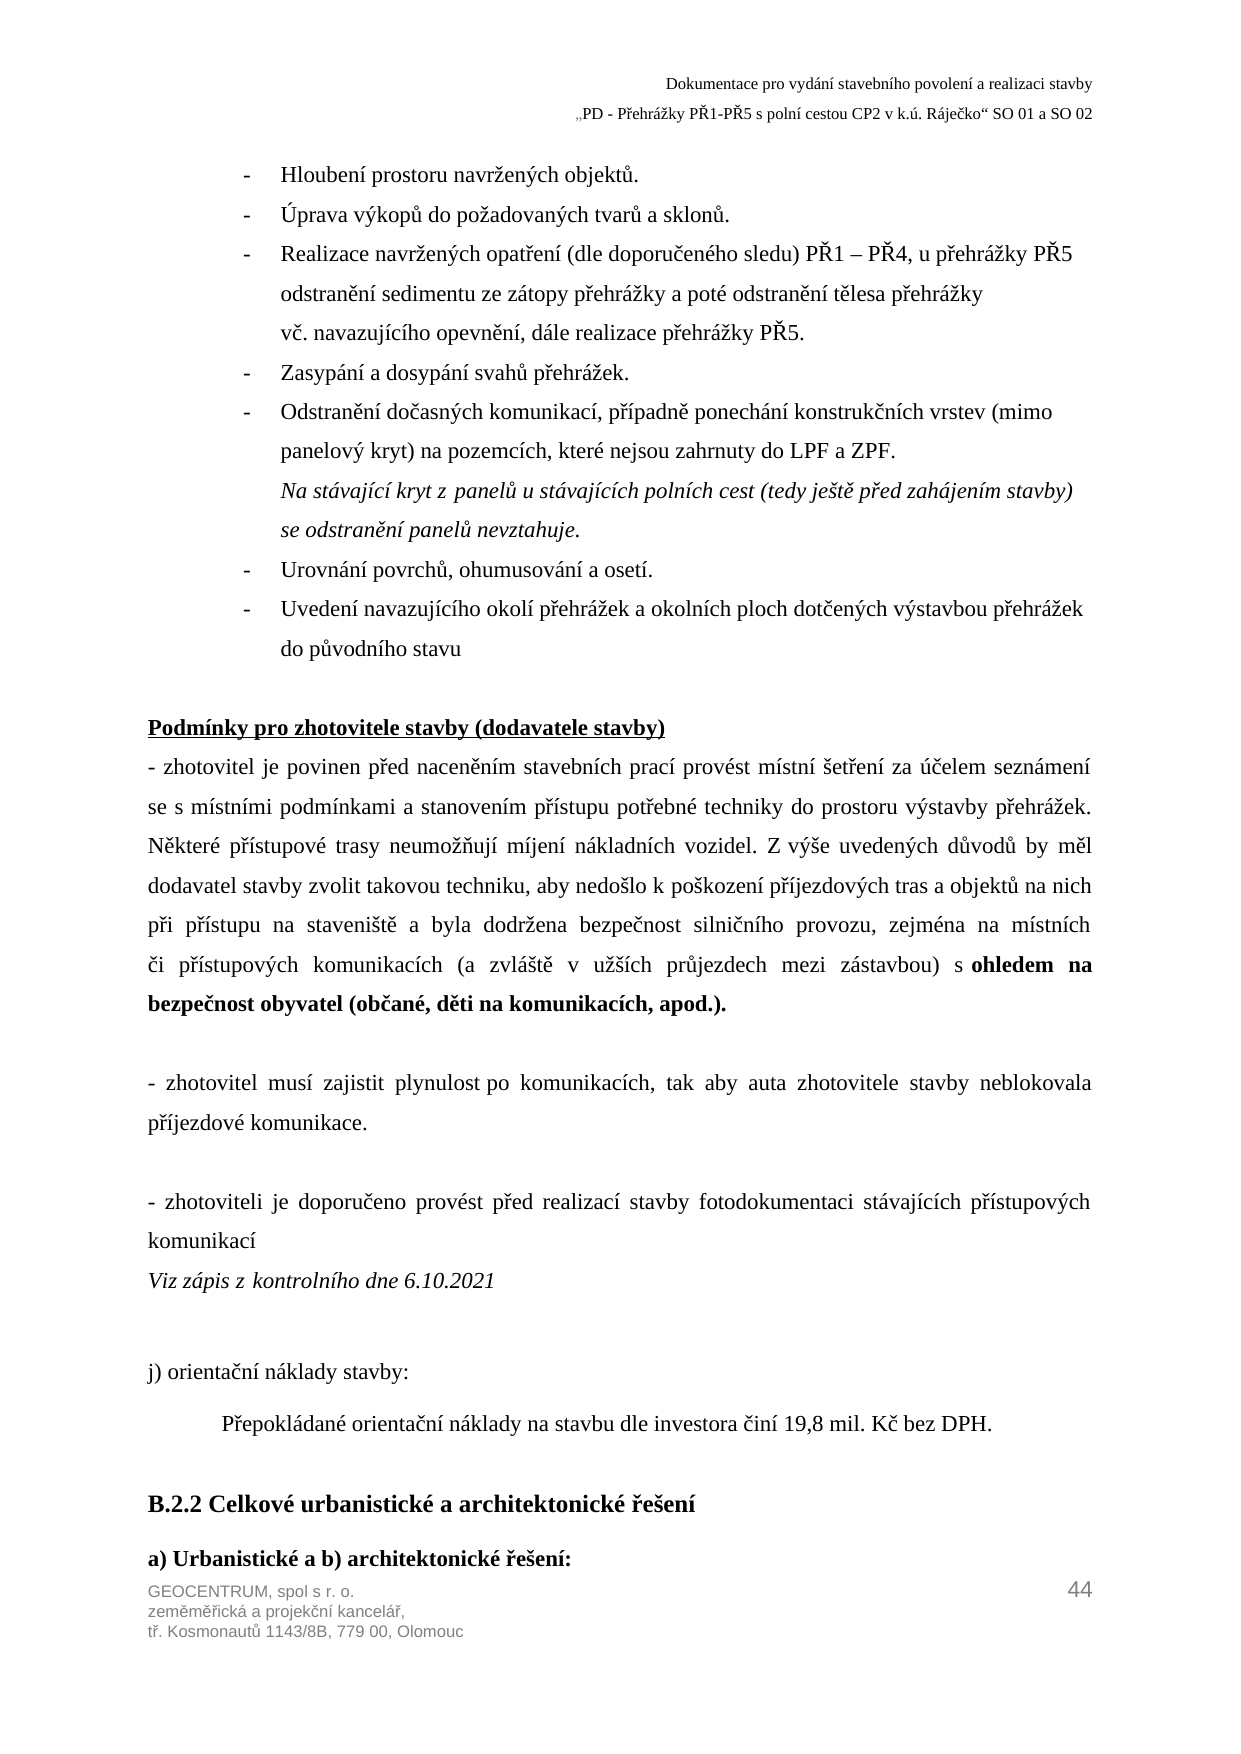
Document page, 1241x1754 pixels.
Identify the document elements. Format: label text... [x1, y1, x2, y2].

list Uvedení navazujícího okolí přehrážek a okolních ploch dotčených výstavbou přehrážek do původního stavu [243, 596, 1092, 661]
list Úprava výkopů do požadovaných tvarů a sklonů. [243, 201, 1092, 227]
text Na stávající kryt z panelů u stávajících polních cest (tedy ještě před zahájením stavby) se odstranění panelů nevztahuje. [280, 477, 1092, 543]
list Urovnání povrchů, ohumusování a osetí. [243, 556, 1092, 582]
subtitle a) Urbanistické a b) architektonické řešení: [148, 1545, 1092, 1571]
text - zhotovitel je povinen před naceněním stavebních prací provést místní šetření za účelem seznámení se s místními podmínkami a stanovením přístupu potřebné techniky do prostoru výstavby přehrážek. Některé přístupové trasy neumožňují míjení nákladních vozidel. Z výše uvedených důvodů by měl dodavatel stavby zvolit takovou techniku, aby nedošlo k poškození příjezdových tras a objektů na nich při přístupu na staveniště a byla dodržena bezpečnost silničního provozu, zejména na místních či přístupových komunikacích (a zvláště v užších průjezdech mezi zástavbou) s ohledem na bezpečnost obyvatel (občané, děti na komunikacích, apod.). [148, 753, 1092, 1017]
subtitle j) orientační náklady stavby: [148, 1358, 1092, 1384]
list Zasypání a dosypání svahů přehrážek. [243, 359, 1092, 385]
subtitle B.2.2 Celkové urbanistické a architektonické řešení [148, 1489, 1092, 1518]
text - zhotovitel musí zajistit plynulost po komunikacích, tak aby auta zhotovitele stavby neblokovala příjezdové komunikace. [148, 1069, 1092, 1135]
text Viz zápis z kontrolního dne 6.10.2021 [148, 1267, 1092, 1293]
text - zhotoviteli je doporučeno provést před realizací stavby fotodokumentaci stávajících přístupových komunikací [148, 1188, 1092, 1253]
list Hloubení prostoru navržených objektů. [243, 161, 1092, 188]
list Realizace navržených opatření (dle doporučeného sledu) PŘ1 – PŘ4, u přehrážky PŘ5 odstranění sedimentu ze zátopy přehrážky a poté odstranění tělesa přehrážky vč. navazujícího opevnění, dále realizace přehrážky PŘ5. [243, 240, 1092, 346]
text Podmínky pro zhotovitele stavby (dodavatele stavby) [148, 714, 1092, 740]
list Odstranění dočasných komunikací, případně ponechání konstrukčních vrstev (mimo panelový kryt) na pozemcích, které nejsou zahrnuty do LPF a ZPF. [243, 398, 1092, 464]
text Přepokládané orientační náklady na stavbu dle investora činí 19,8 mil. Kč bez DPH. [148, 1410, 1092, 1436]
